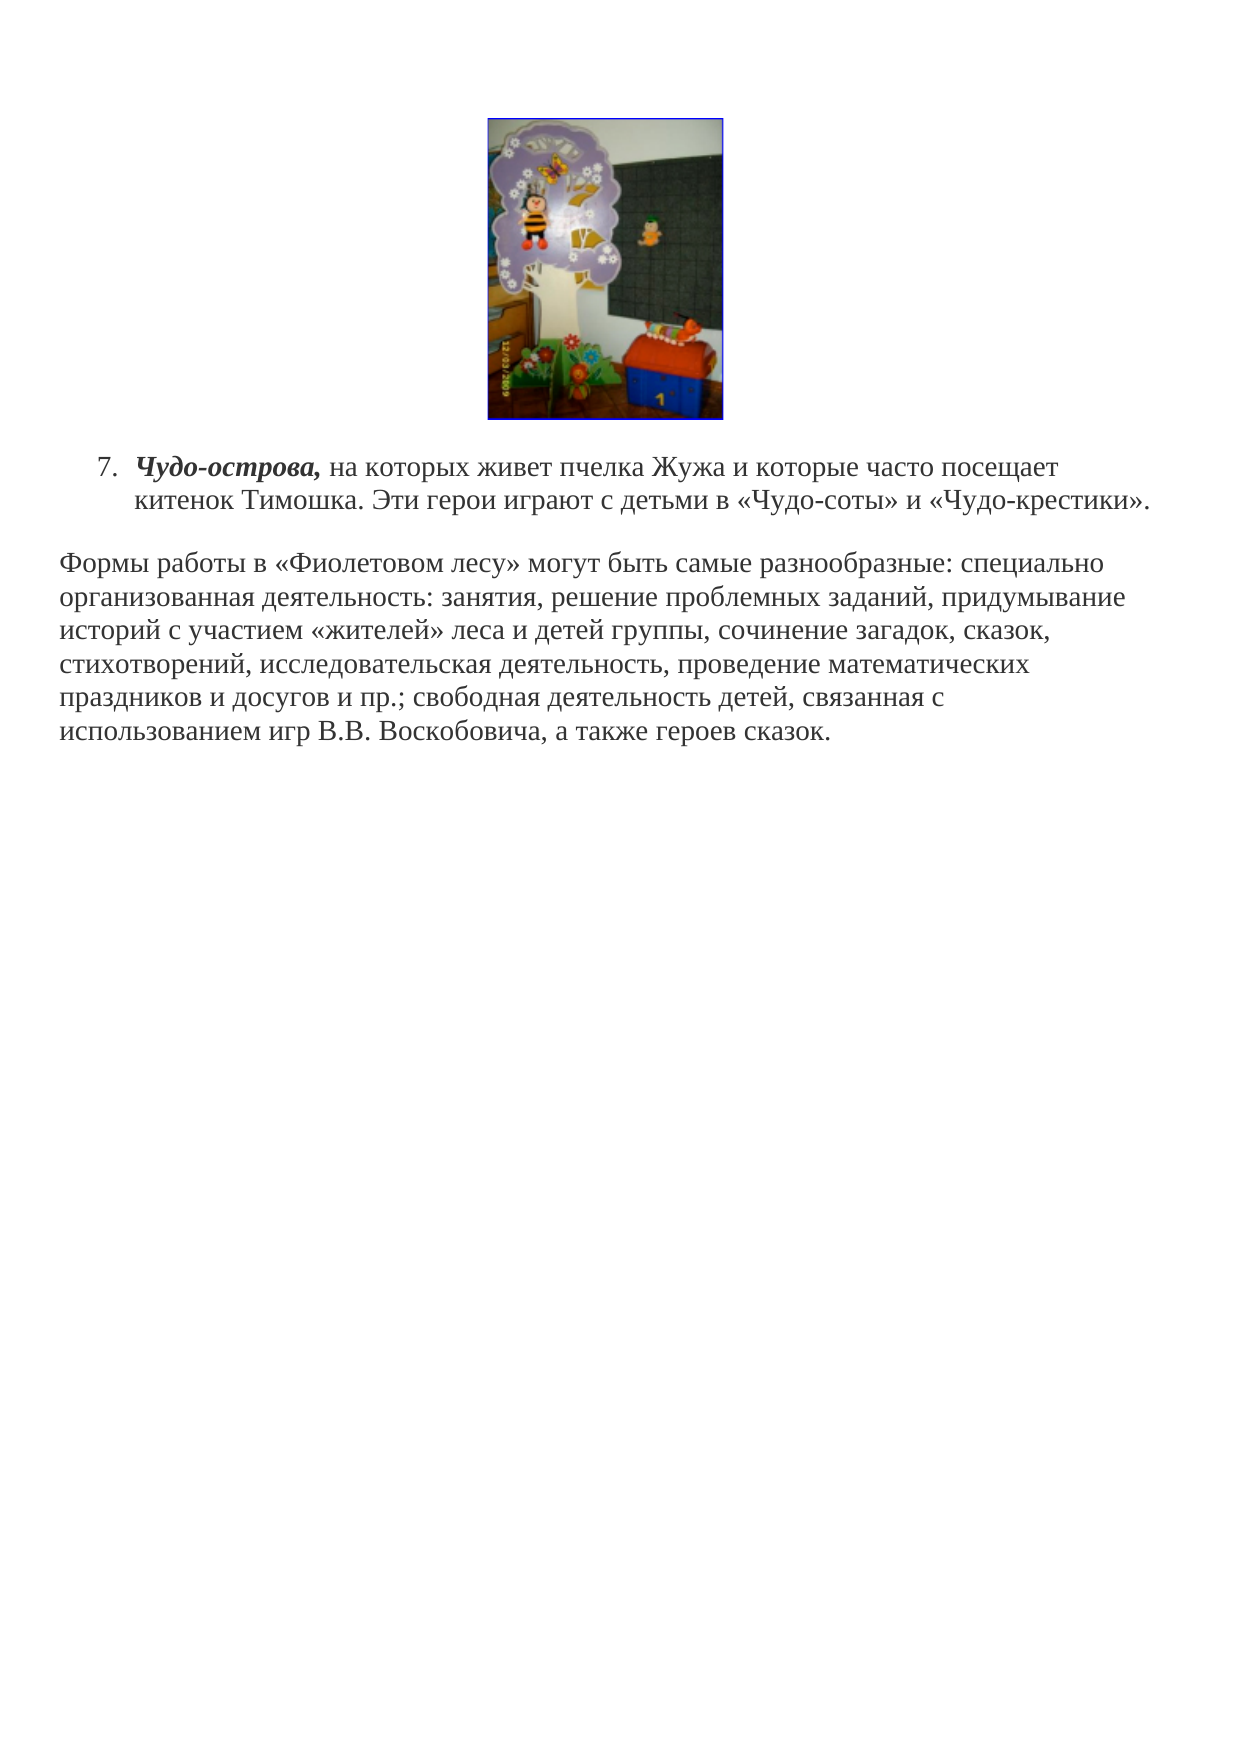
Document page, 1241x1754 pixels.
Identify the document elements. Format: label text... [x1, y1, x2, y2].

picture [487, 118, 724, 420]
list Чудо-острова, на которых живет пчелка Жужа и которые часто посещает китенок Тимошка. Эти герои играют с детьми в «Чудо-соты» и «Чудо-крестики». [97, 449, 1152, 516]
text Формы работы в «Фиолетовом лесу» могут быть самые разнообразные: специально организованная деятельность: занятия, решение проблемных заданий, придумывание историй с участием «жителей» леса и детей группы, сочинение загадок, сказок, стихотворений, исследовательская деятельность, проведение математических праздников и досугов и пр.; свободная деятельность детей, связанная с использованием игр В.В. Воскобовича, а также героев сказок. [59, 545, 1152, 746]
